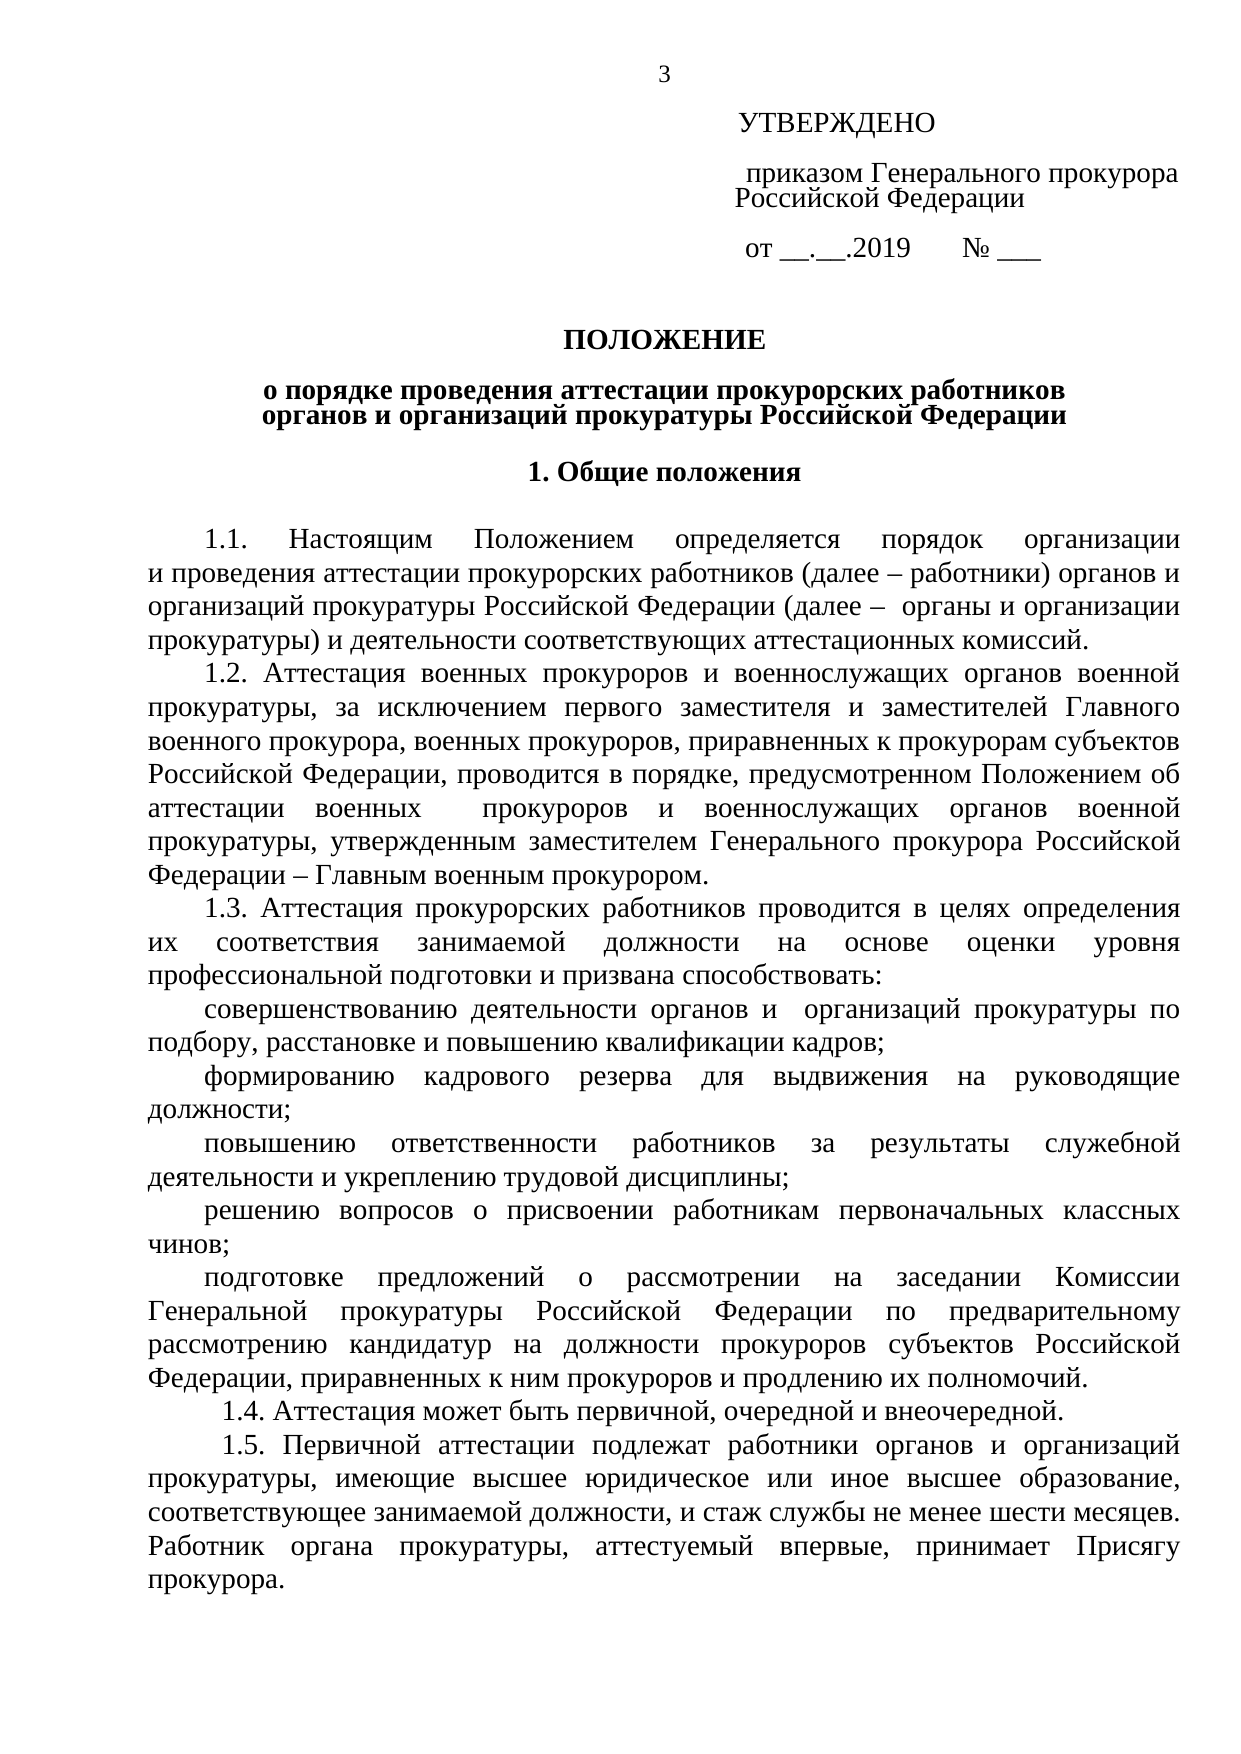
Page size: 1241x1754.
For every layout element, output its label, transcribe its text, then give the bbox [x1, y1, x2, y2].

text от __.__.2019 № ___ [664, 237, 1181, 262]
text совершенствованию деятельности органов и организаций прокуратуры по подбору, расстановке и повышению квалификации кадров; [148, 991, 1181, 1058]
text решению вопросов о присвоении работникам первоначальных классных чинов; [148, 1192, 1181, 1259]
text формированию кадрового резерва для выдвижения на руководящие должности; [148, 1058, 1181, 1125]
text повышению ответственности работников за результаты служебной деятельности и укреплению трудовой дисциплины; [148, 1125, 1181, 1192]
text приказом Генерального прокурора [148, 162, 1181, 187]
title органов и организаций прокуратуры Российской Федерации [148, 404, 1181, 429]
text подготовке предложений о рассмотрении на заседании Комиссии Генеральной прокуратуры Российской Федерации по предварительному рассмотрению кандидатур на должности прокуроров субъектов Российской Федерации, приравненных к ним прокуроров и продлению их полномочий. [148, 1259, 1181, 1393]
text УТВЕРЖДЕНО [664, 112, 1181, 137]
text 1.4. Аттестация может быть первичной, очередной и внеочередной. [148, 1393, 1181, 1427]
text 1.1. Настоящим Положением определяется порядок организации и проведения аттестации прокурорских работников (далее – работники) органов и организаций прокуратуры Российской Федерации (далее – органы и организации прокуратуры) и деятельности соответствующих аттестационных комиссий. [148, 521, 1181, 656]
text Российской Федерации [148, 187, 1181, 212]
text 1.2. Аттестация военных прокуроров и военнослужащих органов военной прокуратуры, за исключением первого заместителя и заместителей Главного военного прокурора, военных прокуроров, приравненных к прокурорам субъектов Российской Федерации, проводится в порядке, предусмотренном Положением об аттестации военных прокуроров и военнослужащих органов военной прокуратуры, утвержденным заместителем Генерального прокурора Российской Федерации – Главным военным прокурором. [148, 656, 1181, 890]
text 1. Общие положения [148, 454, 1181, 488]
title ПОЛОЖЕНИЕ [148, 329, 1181, 354]
text 1.3. Аттестация прокурорских работников проводится в целях определения их соответствия занимаемой должности на основе оценки уровня профессиональной подготовки и призвана способствовать: [148, 890, 1181, 991]
title о порядке проведения аттестации прокурорских работников [148, 379, 1181, 404]
text 1.5. Первичной аттестации подлежат работники органов и организаций прокуратуры, имеющие высшее юридическое или иное высшее образование, соответствующее занимаемой должности, и стаж службы не менее шести месяцев. Работник органа прокуратуры, аттестуемый впервые, принимает Присягу прокурора. [148, 1427, 1181, 1595]
